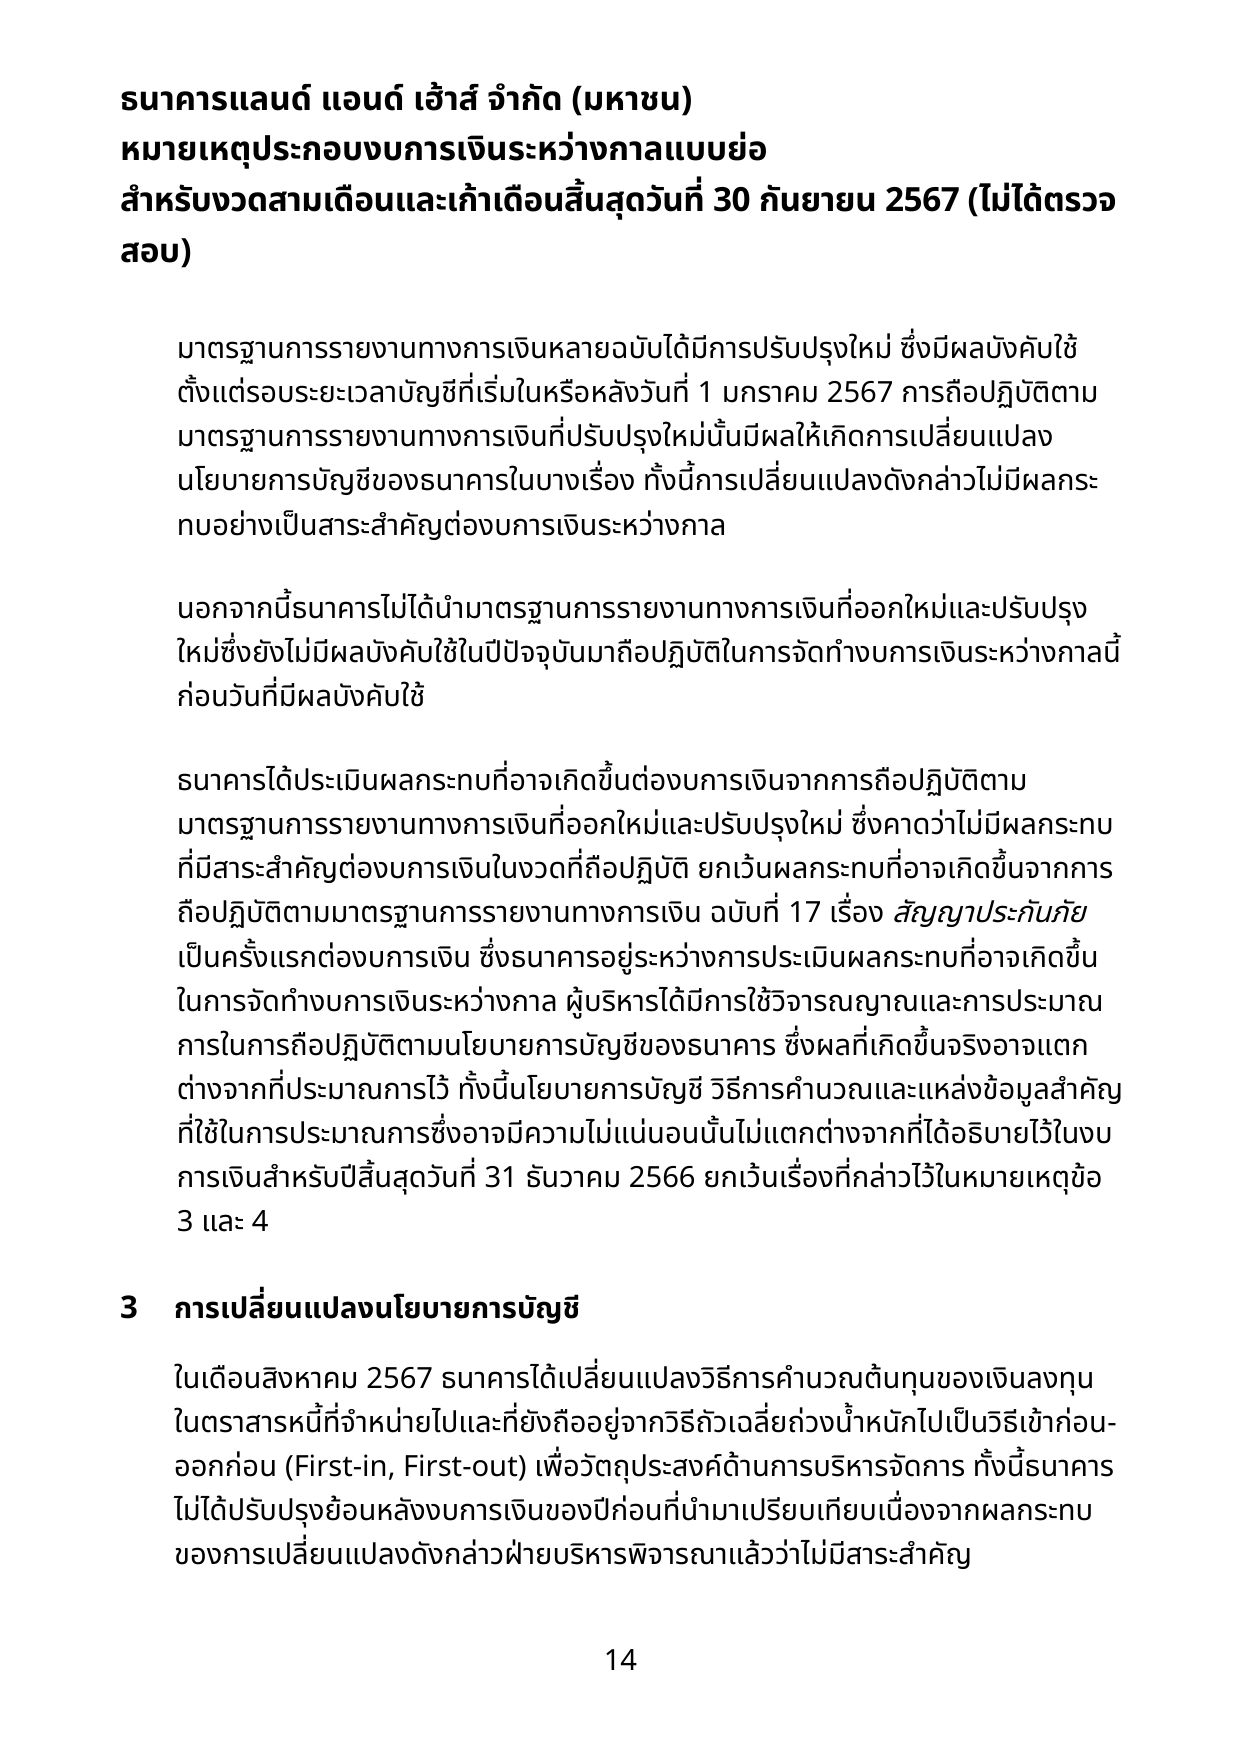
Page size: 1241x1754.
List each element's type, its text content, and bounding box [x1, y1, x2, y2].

text ธนาคารได้ประเมินผลกระทบที่อาจเกิดขึ้นต่องบการเงินจากการถือปฏิบัติตามมาตรฐานการรายงานทางการเงินที่ออกใหม่และปรับปรุงใหม่ ซึ่งคาดว่าไม่มีผลกระทบที่มีสาระสำคัญต่องบการเงินในงวดที่ถือปฏิบัติ ยกเว้นผลกระทบที่อาจเกิดขึ้นจากการถือปฏิบัติตามมาตรฐานการรายงานทางการเงิน ฉบับที่ 17 เรื่อง สัญญาประกันภัย เป็นครั้งแรกต่องบการเงิน ซึ่งธนาคารอยู่ระหว่างการประเมินผลกระทบที่อาจเกิดขึ้น [177, 759, 1125, 980]
list ในเดือนสิงหาคม 2567 ธนาคารได้เปลี่ยนแปลงวิธีการคำนวณต้นทุนของเงินลงทุนในตราสารหนี้ที่จำหน่ายไปและที่ยังถืออยู่จากวิธีถัวเฉลี่ยถ่วงน้ำหนักไปเป็นวิธีเข้าก่อน-ออกก่อน (First-in, First-out) เพื่อวัตถุประสงค์ด้านการบริหารจัดการ ทั้งนี้ธนาคารไม่ได้ปรับปรุงย้อนหลังงบการเงินของปีก่อนที่นำมาเปรียบเทียบเนื่องจากผลกระทบของการเปลี่ยนแปลงดังกล่าวฝ่ายบริหารพิจารณาแล้วว่าไม่มีสาระสำคัญ [174, 1357, 1120, 1578]
subtitle การเปลี่ยนแปลงนโยบายการบัญชี [120, 1284, 1125, 1331]
text ในการจัดทำงบการเงินระหว่างกาล ผู้บริหารได้มีการใช้วิจารณญาณและการประมาณการในการถือปฏิบัติตามนโยบายการบัญชีของธนาคาร ซึ่งผลที่เกิดขึ้นจริงอาจแตกต่างจากที่ประมาณการไว้ ทั้งนี้นโยบายการบัญชี วิธีการคำนวณและแหล่งข้อมูลสำคัญที่ใช้ในการประมาณการซึ่งอาจมีความไม่แน่นอนนั้นไม่แตกต่างจากที่ได้อธิบายไว้ในงบการเงินสำหรับปีสิ้นสุดวันที่ 31 ธันวาคม 2566 ยกเว้นเรื่องที่กล่าวไว้ในหมายเหตุข้อ 3 และ 4 [177, 980, 1125, 1245]
text นอกจากนี้ธนาคารไม่ได้นำมาตรฐานการรายงานทางการเงินที่ออกใหม่และปรับปรุงใหม่ซึ่งยังไม่มีผลบังคับใช้ในปีปัจจุบันมาถือปฏิบัติในการจัดทำงบการเงินระหว่างกาลนี้ก่อนวันที่มีผลบังคับใช้ [177, 588, 1125, 720]
text มาตรฐานการรายงานทางการเงินหลายฉบับได้มีการปรับปรุงใหม่ ซึ่งมีผลบังคับใช้ตั้งแต่รอบระยะเวลาบัญชีที่เริ่มในหรือหลังวันที่ 1 มกราคม 2567 การถือปฏิบัติตามมาตรฐานการรายงานทางการเงินที่ปรับปรุงใหม่นั้นมีผลให้เกิดการเปลี่ยนแปลงนโยบายการบัญชีของธนาคารในบางเรื่อง ทั้งนี้การเปลี่ยนแปลงดังกล่าวไม่มีผลกระทบอย่างเป็นสาระสำคัญต่องบการเงินระหว่างกาล [177, 327, 1125, 548]
